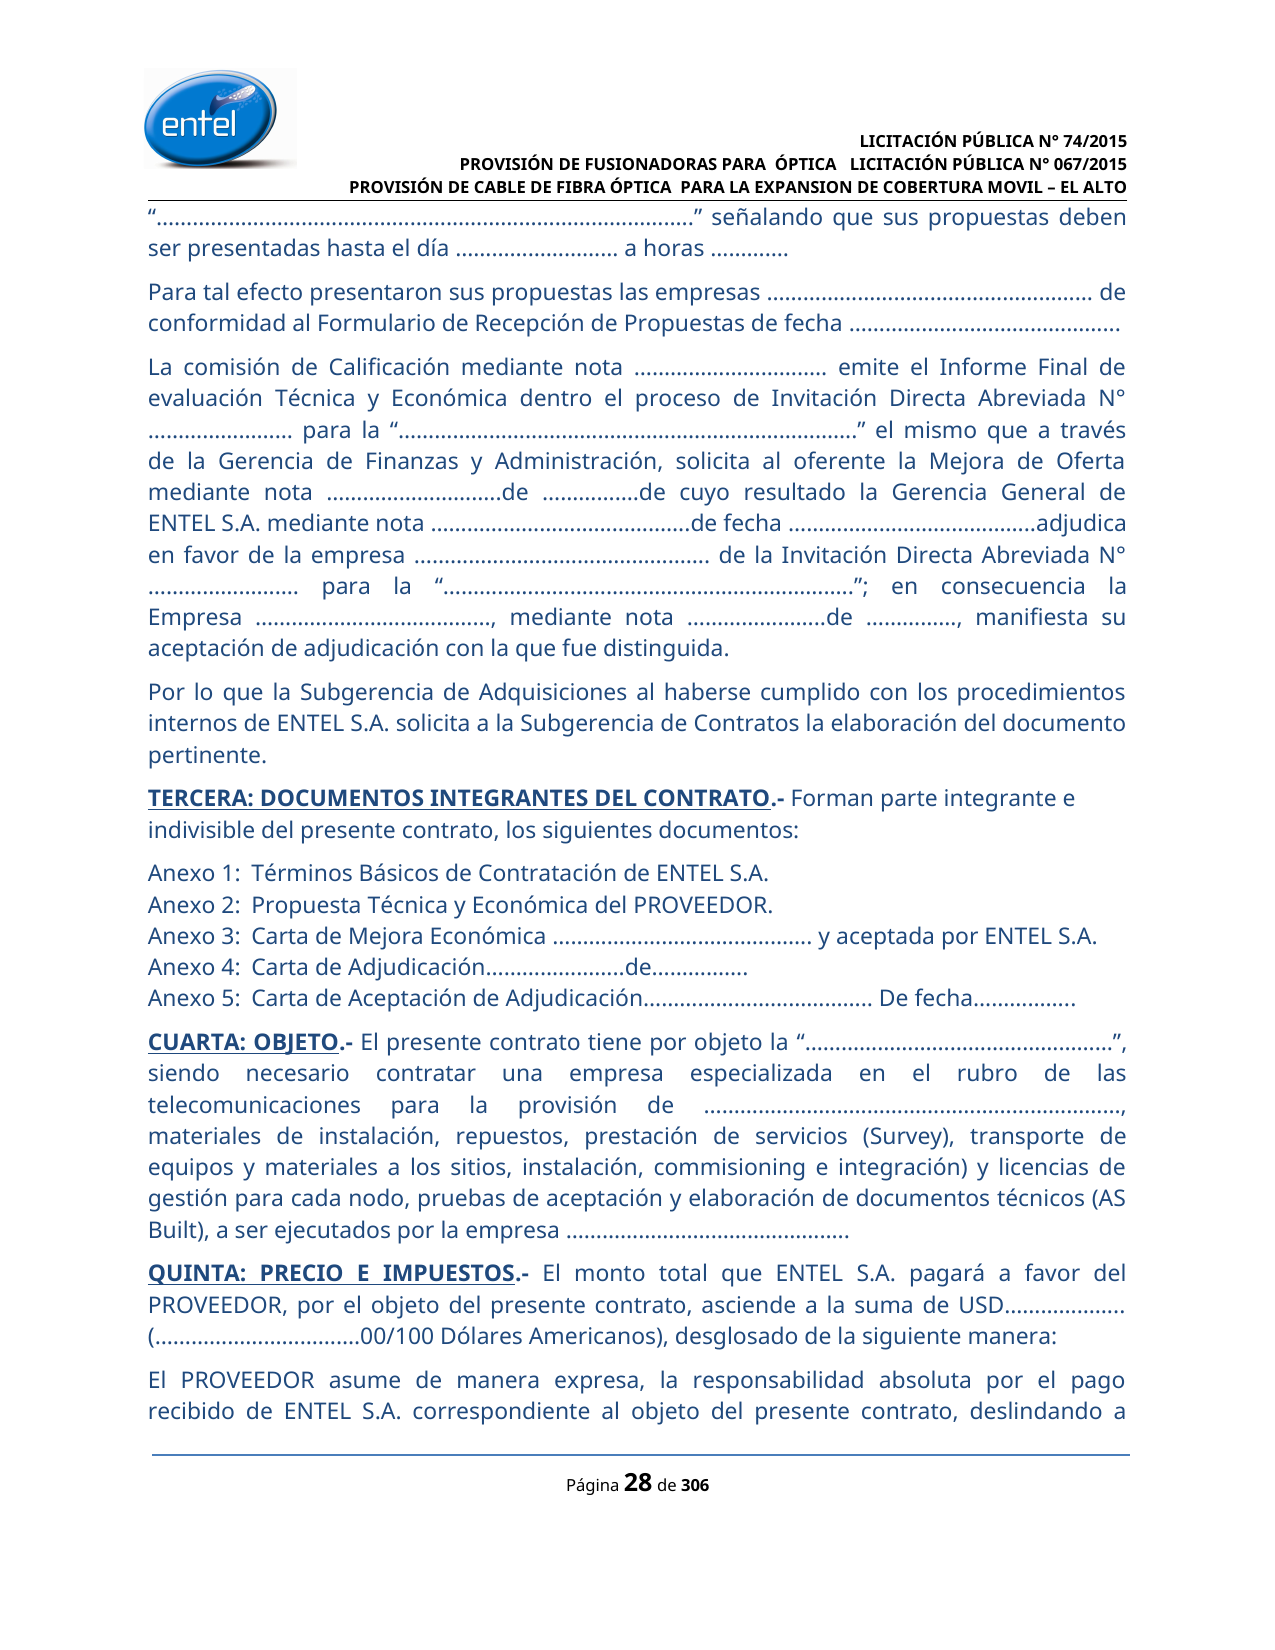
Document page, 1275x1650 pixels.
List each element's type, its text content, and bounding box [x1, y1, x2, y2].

text Anexo 1: Términos Básicos de Contratación de ENTEL S.A. [148, 857, 1127, 888]
text Por lo que la Subgerencia de Adquisiciones al haberse cumplido con los procedimientos internos de ENTEL S.A. solicita a la Subgerencia de Contratos la elaboración del documento pertinente. [148, 676, 1127, 770]
text Anexo 5: Carta de Aceptación de Adjudicación……………………………….. De fecha…………….. [148, 982, 1127, 1013]
text TERCERA: DOCUMENTOS INTEGRANTES DEL CONTRATO.- Forman parte integrante e indivisible del presente contrato, los siguientes documentos: [148, 782, 1127, 845]
text La comisión de Calificación mediante nota ………………………….. emite el Informe Final de evaluación Técnica y Económica dentro el proceso de Invitación Directa Abreviada N° …………………… para la “………………………………………………………………….” el mismo que a través de la Gerencia de Finanzas y Administración, solicita al oferente la Mejora de Oferta mediante nota ………………………..de …………….de cuyo resultado la Gerencia General de ENTEL S.A. mediante nota …………………………………….de fecha …………………………………..adjudica en favor de la empresa …………………………………………. de la Invitación Directa Abreviada N° ……………………. para la “…………………………………………………………..”; en consecuencia la Empresa …………………………………, mediante nota …………………..de ……………, manifiesta su aceptación de adjudicación con la que fue distinguida. [148, 351, 1127, 663]
text Anexo 3: Carta de Mejora Económica ……………………………………. y aceptada por ENTEL S.A. [148, 920, 1127, 951]
text CUARTA: OBJETO.- El presente contrato tiene por objeto la “……………………………………………”, siendo necesario contratar una empresa especializada en el rubro de las telecomunicaciones para la provisión de ……………………………………………………………, materiales de instalación, repuestos, prestación de servicios (Survey), transporte de equipos y materiales a los sitios, instalación, commisioning e integración) y licencias de gestión para cada nodo, pruebas de aceptación y elaboración de documentos técnicos (AS Built), a ser ejecutados por la empresa ……………………………………….. [148, 1026, 1127, 1245]
text Anexo 4: Carta de Adjudicación…………………..de……………. [148, 951, 1127, 982]
text Para tal efecto presentaron sus propuestas las empresas ……………………………………………… de conformidad al Formulario de Recepción de Propuestas de fecha ……………………………………... [148, 276, 1127, 338]
text Anexo 2: Propuesta Técnica y Económica del PROVEEDOR. [148, 888, 1127, 920]
text QUINTA: PRECIO E IMPUESTOS.- El monto total que ENTEL S.A. pagará a favor del PROVEEDOR, por el objeto del presente contrato, asciende a la suma de USD……………….. (…………………………….00/100 Dólares Americanos), desglosado de la siguiente manera: [148, 1257, 1127, 1351]
picture [143, 68, 297, 169]
